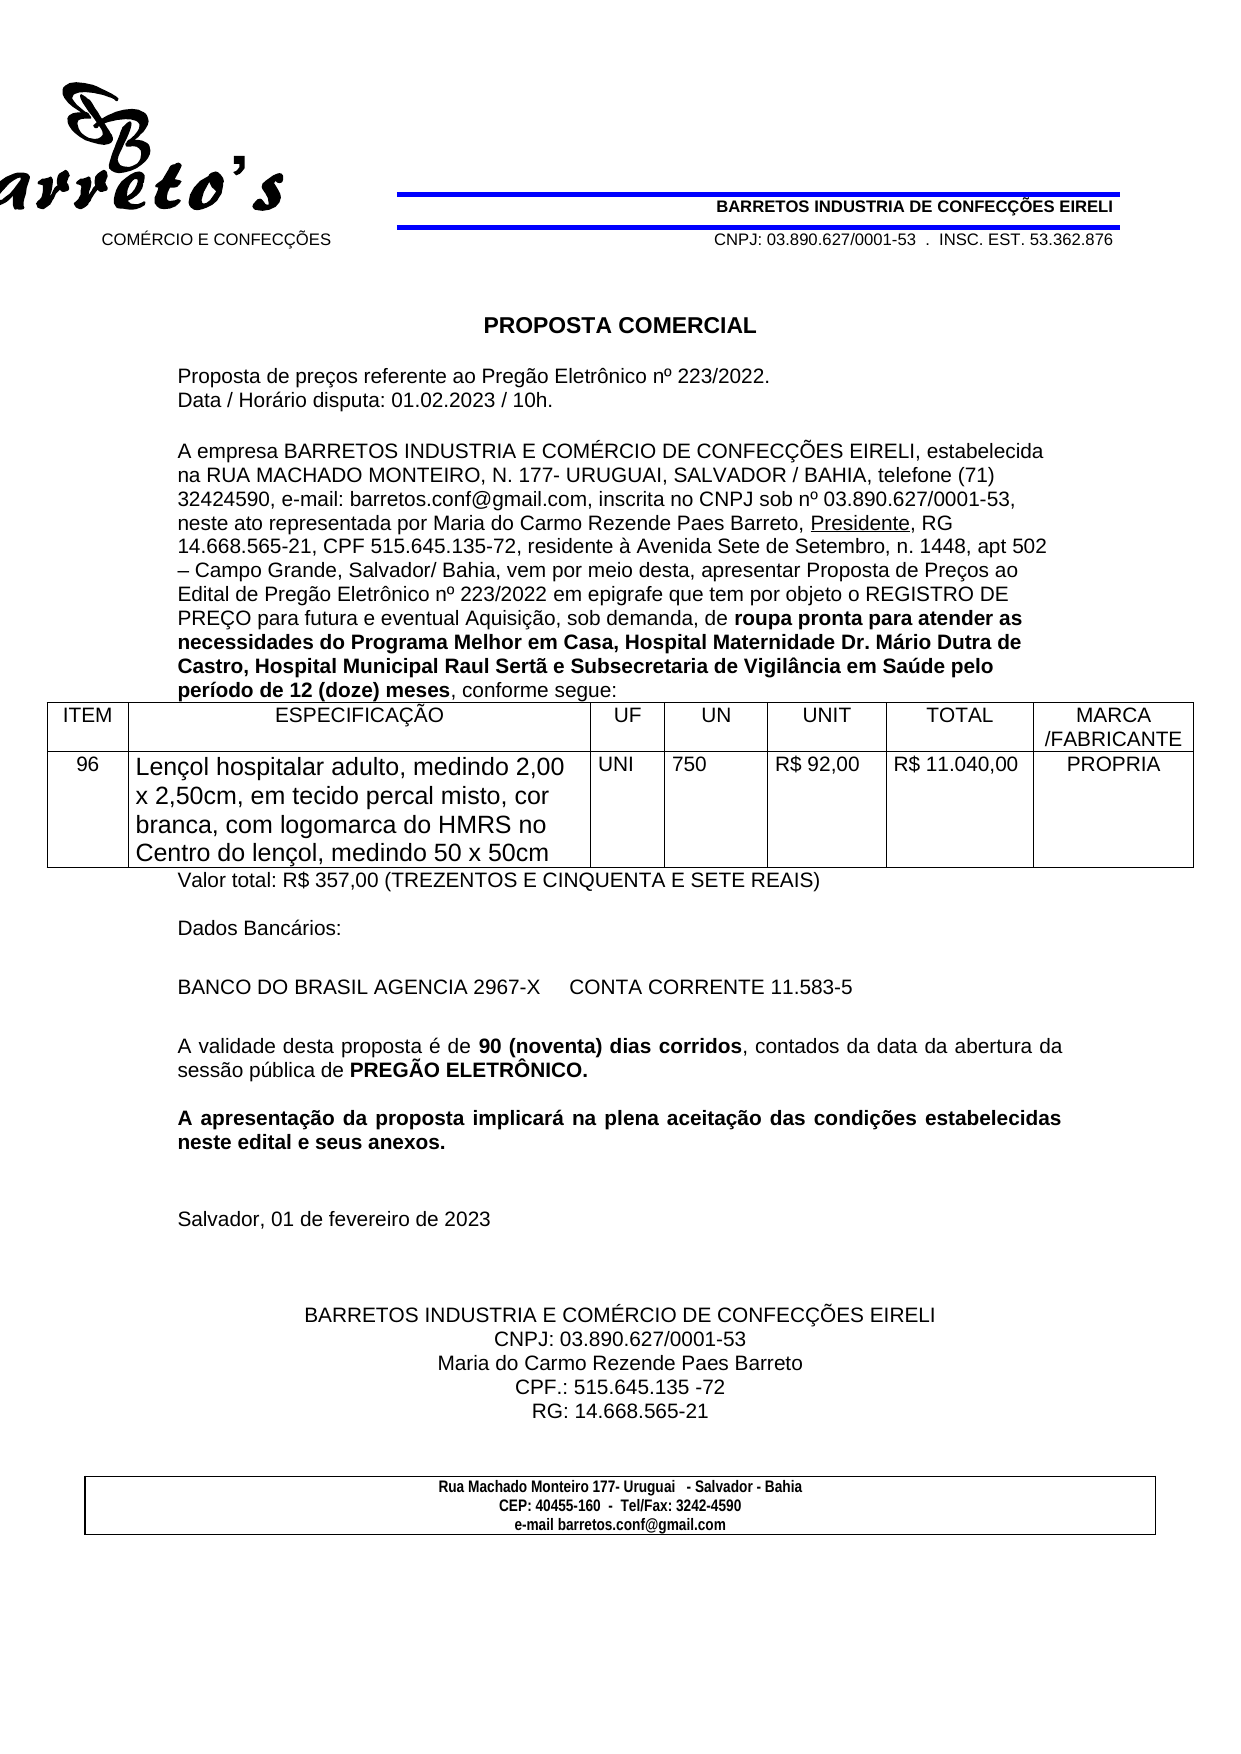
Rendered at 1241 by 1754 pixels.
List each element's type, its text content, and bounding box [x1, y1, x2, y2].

table_cell 96 [48, 752, 128, 867]
text CNPJ: 03.890.627/0001-53 [177, 1327, 1063, 1351]
text Valor total: R$ 357,00 (TREZENTOS E CINQUENTA E SETE REAIS) [177, 868, 1063, 892]
table_header UF [591, 703, 664, 751]
table_cell 750 [665, 752, 767, 867]
table_cell COMÉRCIO E CONFECÇÕES [35, 225, 397, 259]
table_cell UNI [591, 752, 664, 867]
text BANCO DO BRASIL AGENCIA 2967-X CONTA CORRENTE 11.583-5 [177, 975, 1063, 999]
text Proposta de preços referente ao Pregão Eletrônico nº 223/2022. [177, 364, 1063, 388]
text Dados Bancários: [177, 916, 1063, 940]
text PROPOSTA COMERCIAL [177, 312, 1063, 338]
table_cell [35, 192, 397, 225]
table_cell Lençol hospitalar adulto, medindo 2,00 x 2,50cm, em tecido percal misto, cor branca, com logomarca do HMRS no Centro do lençol, medindo 50 x 50cm [129, 752, 590, 867]
text BARRETOS INDUSTRIA E COMÉRCIO DE CONFECÇÕES EIRELI [177, 1303, 1063, 1327]
table_header ITEM [48, 703, 128, 751]
text A apresentação da proposta implicará na plena aceitação das condições estabelecidas neste edital e seus anexos. [177, 1106, 1063, 1154]
table_header UNIT [768, 703, 886, 751]
table_cell R$ 11.040,00 [887, 752, 1033, 867]
text Salvador, 01 de fevereiro de 2023 [177, 1207, 1063, 1231]
table_cell PROPRIA [1034, 752, 1193, 867]
text Data / Horário disputa: 01.02.2023 / 10h. [177, 388, 1063, 412]
table_header MARCA /FABRICANTE [1034, 703, 1193, 751]
text A empresa BARRETOS INDUSTRIA E COMÉRCIO DE CONFECÇÕES EIRELI, estabelecida na RUA MACHADO MONTEIRO, N. 177- URUGUAI, SALVADOR / BAHIA, telefone (71) 32424590, e-mail: barretos.conf@gmail.com, inscrita no CNPJ sob nº 03.890.627/0001-53, neste ato representada por Maria do Carmo Rezende Paes Barreto, Presidente, RG 14.668.565-21, CPF 515.645.135-72, residente à Avenida Sete de Setembro, n. 1448, apt 502 – Campo Grande, Salvador/ Bahia, vem por meio desta, apresentar Proposta de Preços ao Edital de Pregão Eletrônico nº 223/2022 em epigrafe que tem por objeto o REGISTRO DE PREÇO para futura e eventual Aquisição, sob demanda, de roupa pronta para atender as necessidades do Programa Melhor em Casa, Hospital Maternidade Dr. Mário Dutra de Castro, Hospital Municipal Raul Sertã e Subsecretaria de Vigilância em Saúde pelo período de 12 (doze) meses, conforme segue: [177, 438, 1063, 702]
table_cell R$ 92,00 [768, 752, 886, 867]
table_header ESPECIFICAÇÃO [129, 703, 590, 751]
text RG: 14.668.565-21 [177, 1399, 1063, 1423]
text Maria do Carmo Rezende Paes Barreto [177, 1351, 1063, 1375]
table_header UN [665, 703, 767, 751]
table_header TOTAL [887, 703, 1033, 751]
table_header Rua Machado Monteiro 177- Uruguai - Salvador - Bahia CEP: 40455-160 - Tel/Fax: 3242-4590 e-mail barretos.conf@gmail.com [86, 1477, 1155, 1534]
text CPF.: 515.645.135 -72 [177, 1375, 1063, 1399]
text A validade desta proposta é de 90 (noventa) dias corridos, contados da data da abertura da sessão pública de PREGÃO ELETRÔNICO. [177, 1034, 1063, 1082]
table_cell BARRETOS INDUSTRIA DE CONFECÇÕES EIRELI [397, 197, 1120, 225]
table_cell CNPJ: 03.890.627/0001-53 . INSC. EST. 53.362.876 [397, 230, 1120, 259]
